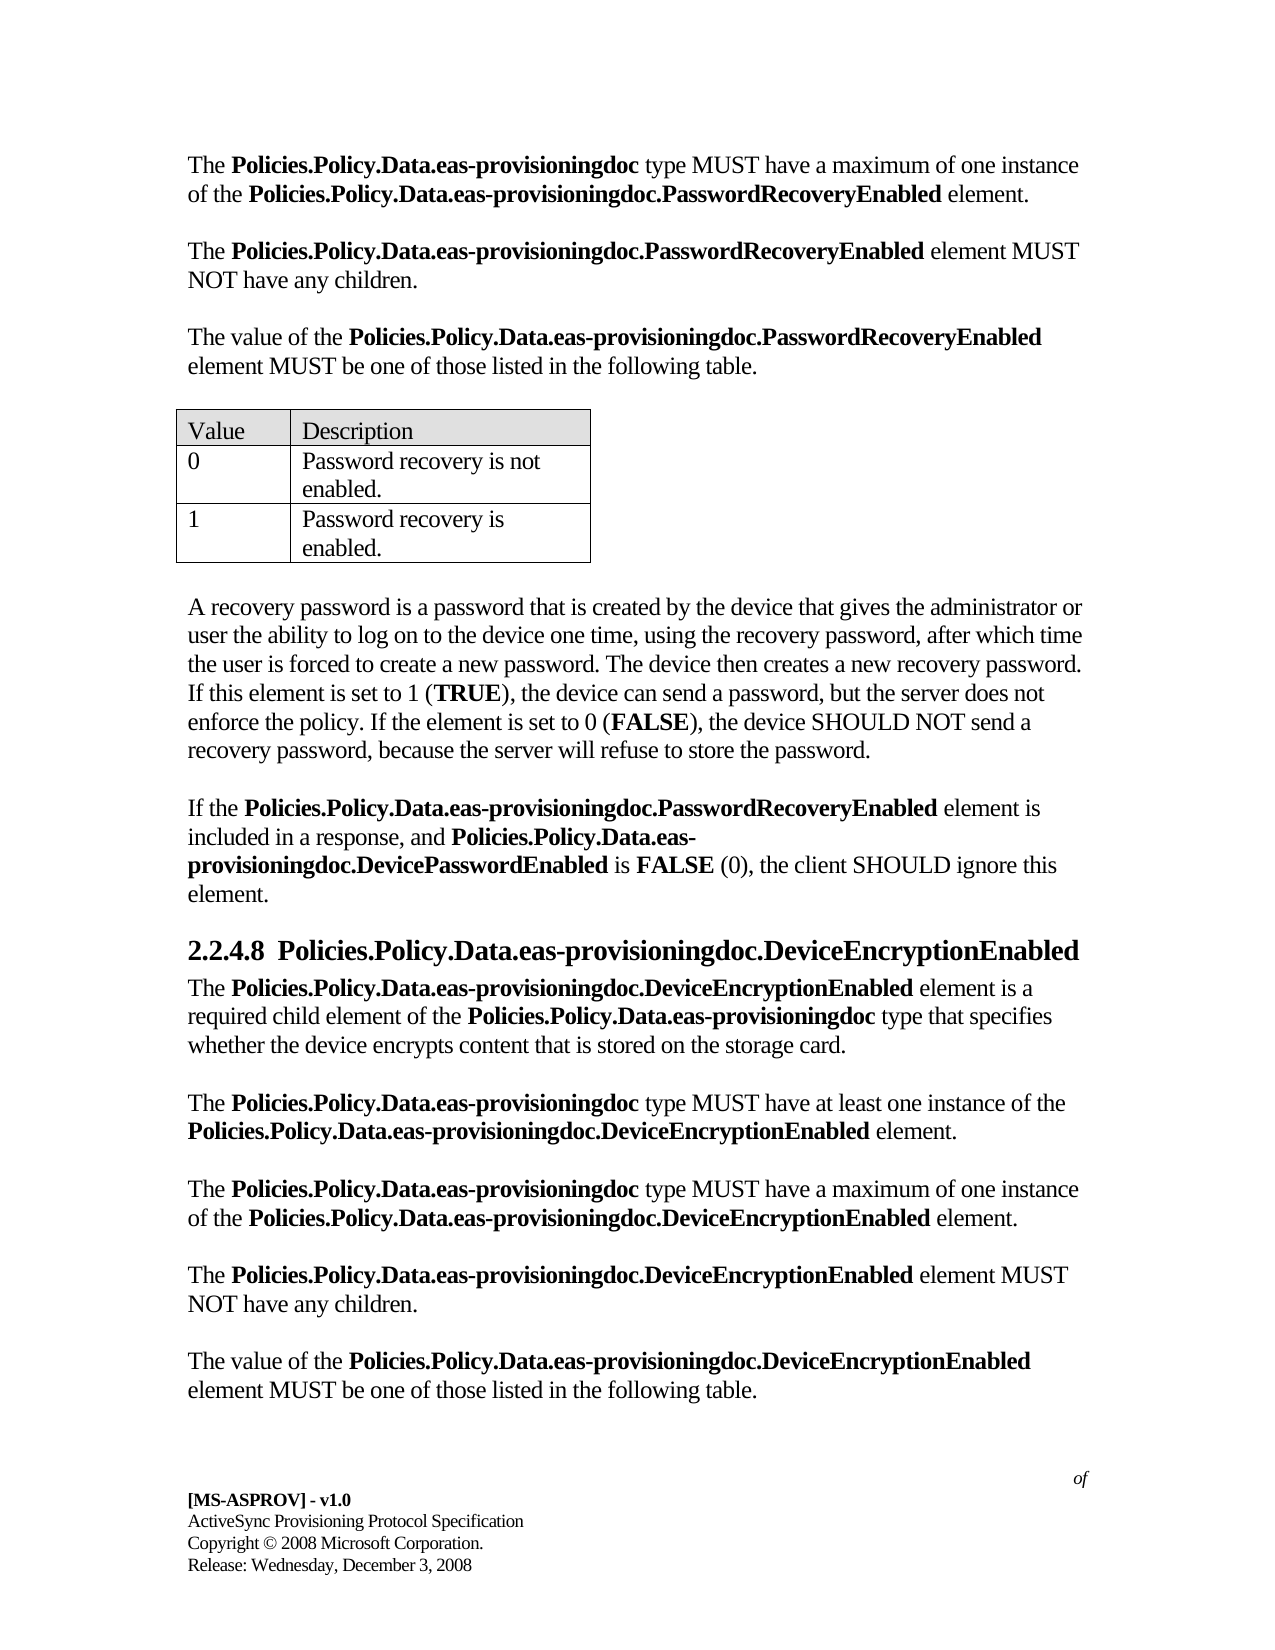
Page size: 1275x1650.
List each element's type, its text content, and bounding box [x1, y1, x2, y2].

table_cell Password recovery is enabled. [291, 504, 590, 562]
text A recovery password is a password that is created by the device that gives the administrator or user the ability to log on to the device one time, using the recovery password, after which time the user is forced to create a new password. The device then creates a new recovery password. If this element is set to 1 (TRUE), the device can send a password, but the server does not enforce the policy. If the element is set to 0 (FALSE), the device SHOULD NOT send a recovery password, because the server will refuse to store the password. [187, 592, 1087, 764]
table_header Description [291, 410, 590, 445]
table_cell 0 [177, 446, 290, 503]
text The Policies.Policy.Data.eas-provisioningdoc.DeviceEncryptionEnabled element MUST NOT have any children. [187, 1260, 1087, 1318]
text The Policies.Policy.Data.eas-provisioningdoc.DeviceEncryptionEnabled element is a required child element of the Policies.Policy.Data.eas-provisioningdoc type that specifies whether the device encrypts content that is stored on the storage card. [187, 973, 1087, 1059]
text If the Policies.Policy.Data.eas-provisioningdoc.PasswordRecoveryEnabled element is included in a response, and Policies.Policy.Data.eas-provisioningdoc.DevicePasswordEnabled is FALSE (0), the client SHOULD ignore this element. [187, 793, 1087, 908]
table_header Value [177, 410, 290, 445]
table_cell Password recovery is not enabled. [291, 446, 590, 503]
table_cell 1 [177, 504, 290, 562]
text The Policies.Policy.Data.eas-provisioningdoc type MUST have a maximum of one instance of the Policies.Policy.Data.eas-provisioningdoc.DeviceEncryptionEnabled element. [187, 1174, 1087, 1231]
text The Policies.Policy.Data.eas-provisioningdoc type MUST have at least one instance of the Policies.Policy.Data.eas-provisioningdoc.DeviceEncryptionEnabled element. [187, 1088, 1087, 1145]
text The Policies.Policy.Data.eas-provisioningdoc.PasswordRecoveryEnabled element MUST NOT have any children. [187, 236, 1087, 294]
text The value of the Policies.Policy.Data.eas-provisioningdoc.DeviceEncryptionEnabled element MUST be one of those listed in the following table. [187, 1346, 1087, 1404]
text The Policies.Policy.Data.eas-provisioningdoc type MUST have a maximum of one instance of the Policies.Policy.Data.eas-provisioningdoc.PasswordRecoveryEnabled element. [187, 150, 1087, 207]
subtitle Policies.Policy.Data.eas-provisioningdoc.DeviceEncryptionEnabled [187, 933, 1087, 966]
text The value of the Policies.Policy.Data.eas-provisioningdoc.PasswordRecoveryEnabled element MUST be one of those listed in the following table. [187, 322, 1087, 380]
